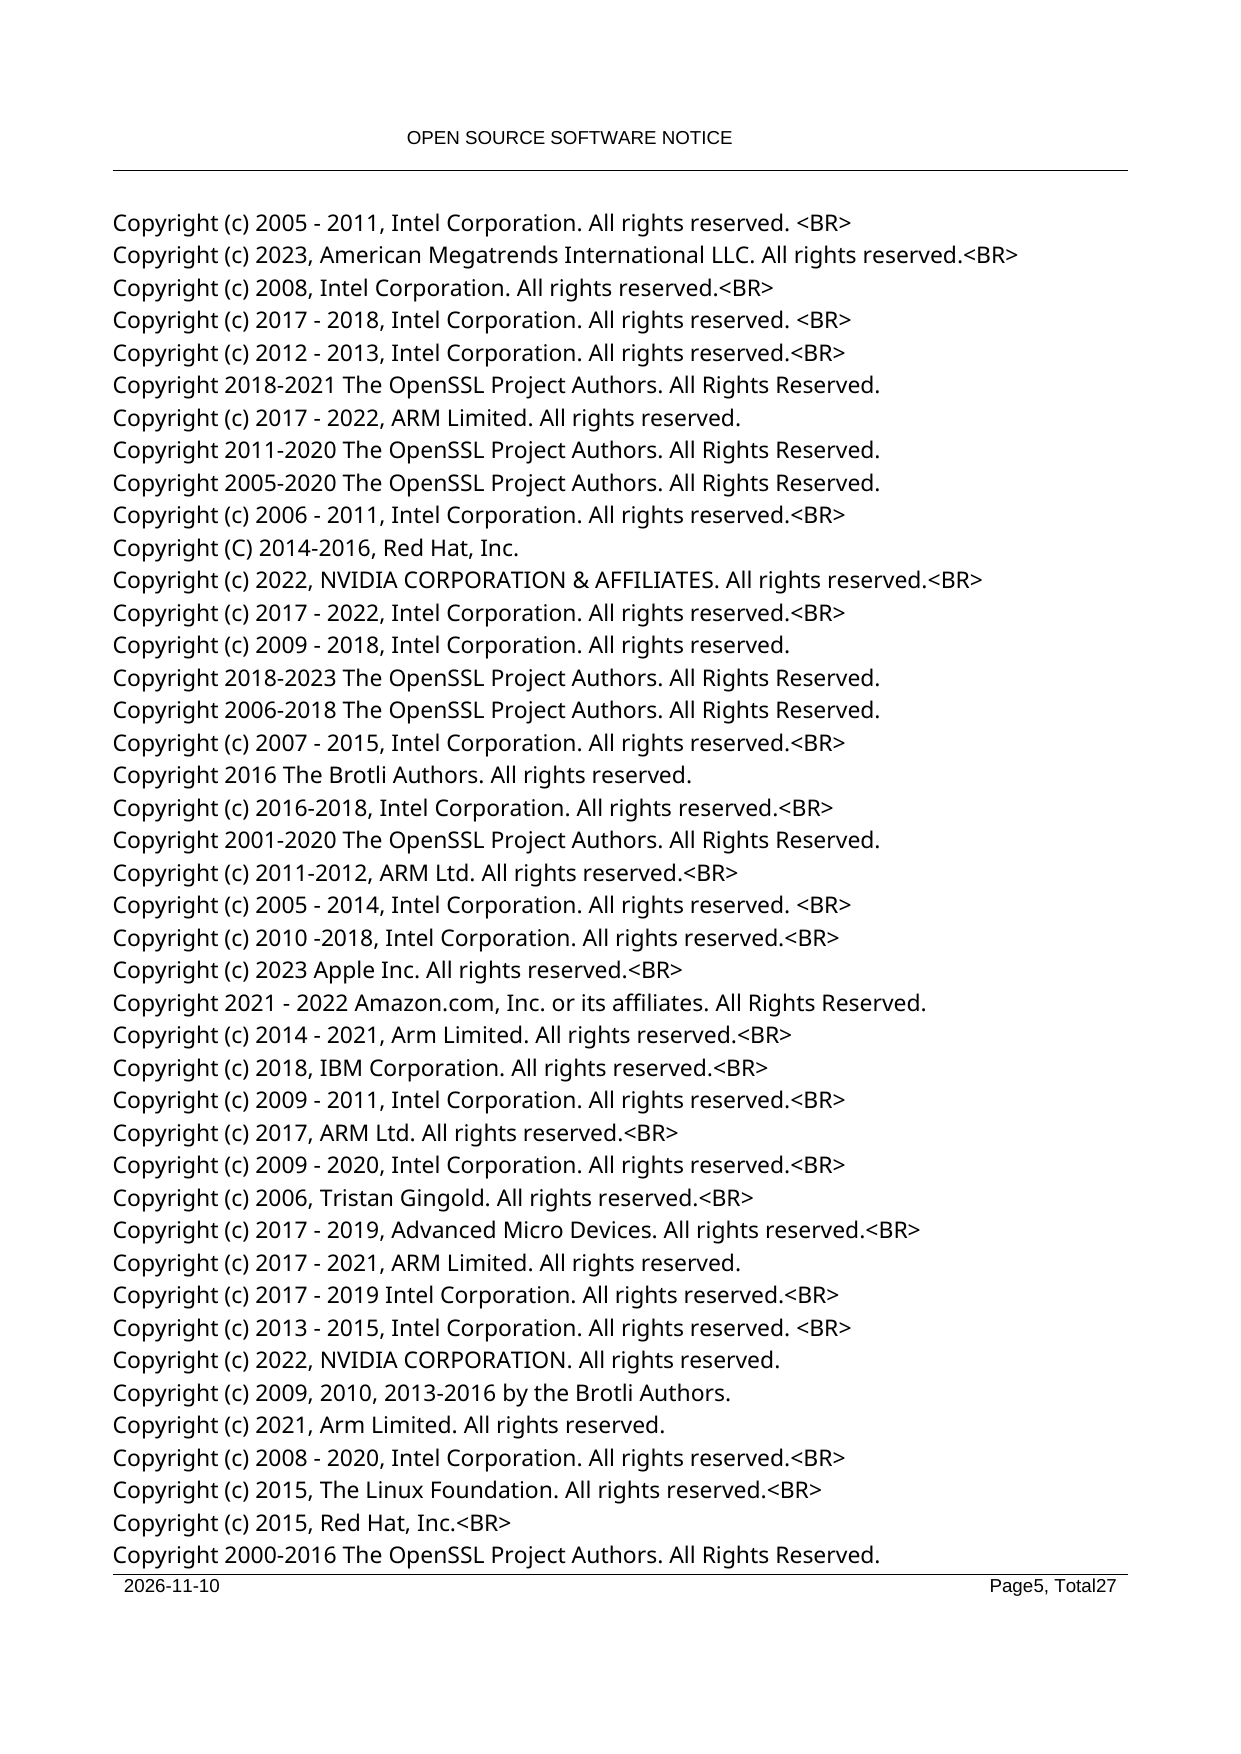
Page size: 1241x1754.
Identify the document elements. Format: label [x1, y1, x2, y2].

text [112, 206, 1128, 1571]
